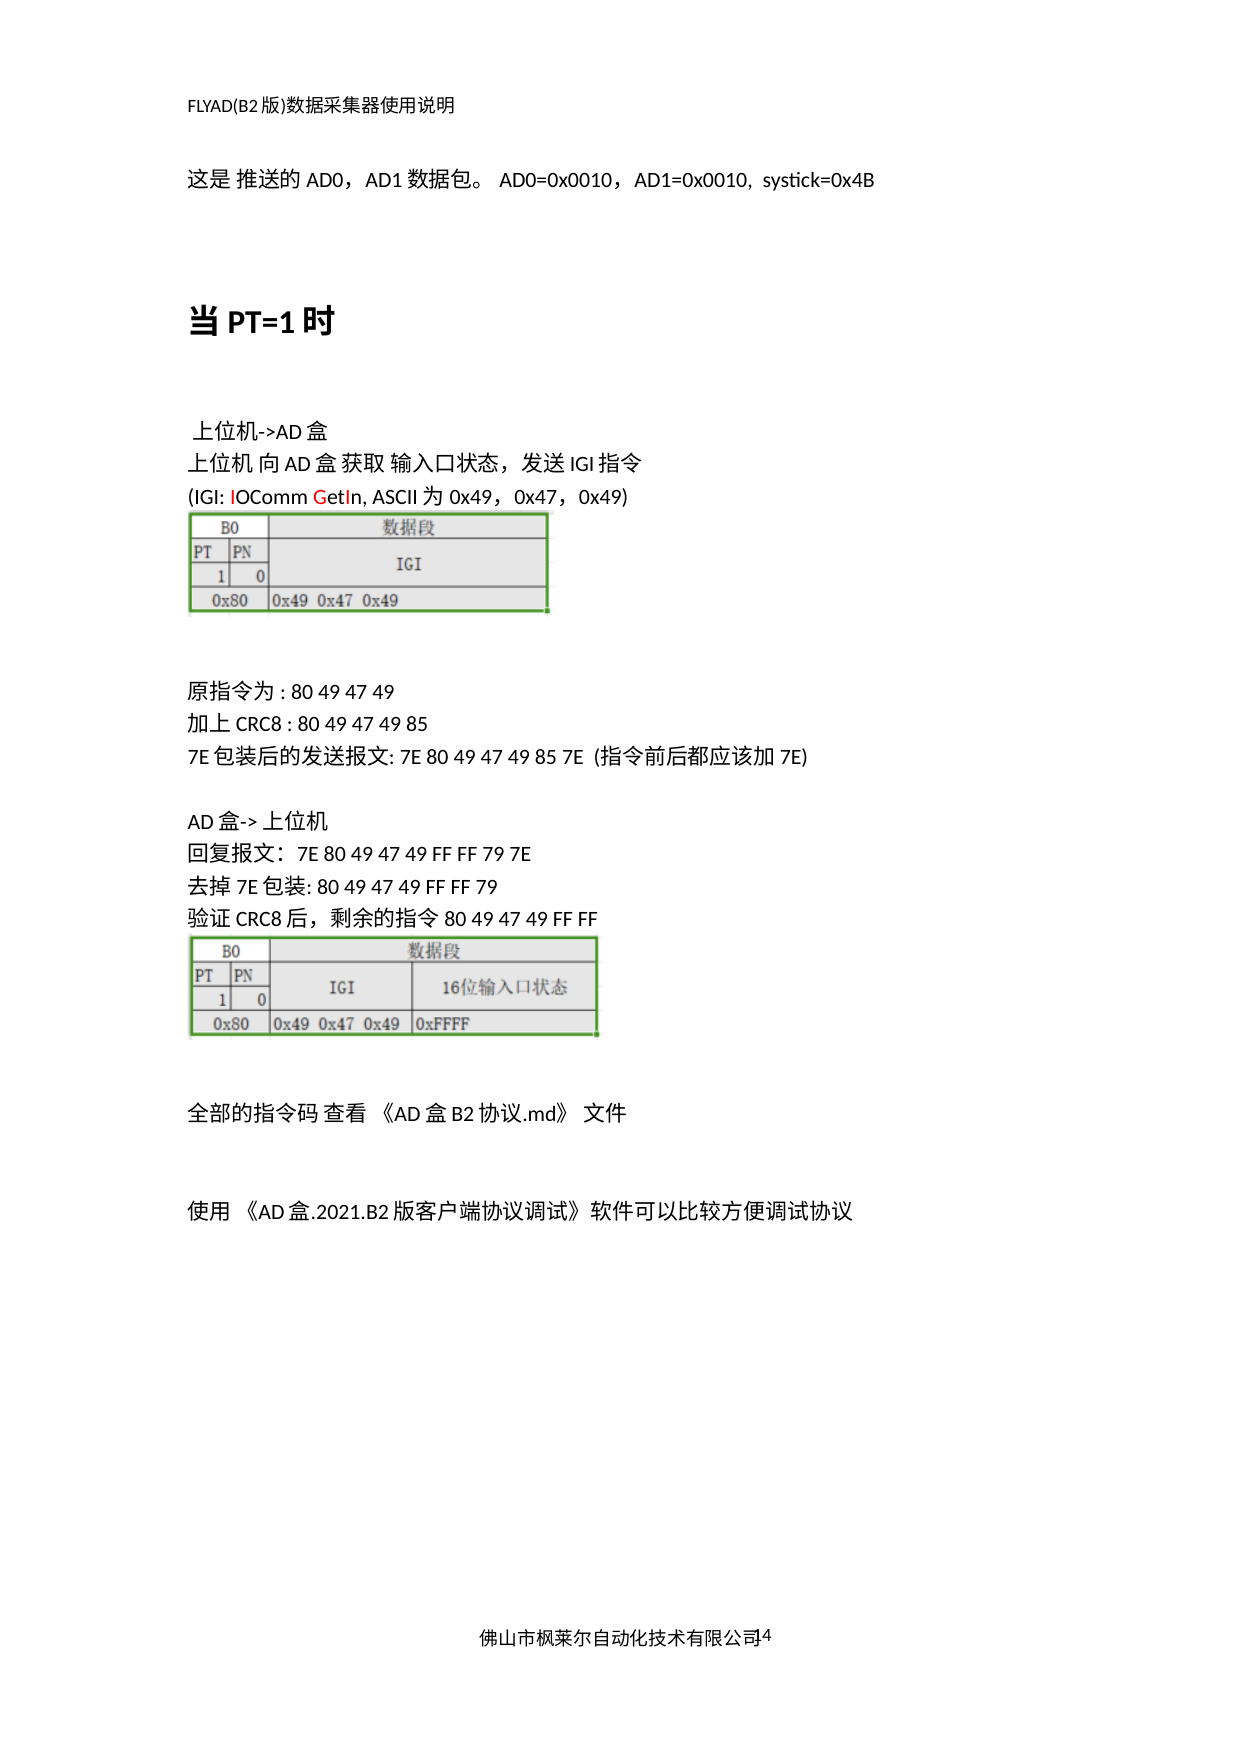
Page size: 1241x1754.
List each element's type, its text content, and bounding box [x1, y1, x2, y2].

text (IGI: IOComm GetIn, ASCII 为 0x49，0x47，0x49) [187, 478, 1053, 511]
text 7E包装后的发送报文: 7E 80 49 47 49 85 7E (指令前后都应该加7E) [187, 738, 1053, 771]
text 去掉 7E包装: 80 49 47 49 FF FF 79 [187, 868, 1053, 901]
text AD盒-> 上位机 [187, 803, 1053, 836]
text 上位机->AD盒 [187, 413, 1053, 446]
subtitle 当PT=1时 [187, 287, 1053, 352]
text 回复报文：7E 80 49 47 49 FF FF 79 7E [187, 836, 1053, 868]
text 全部的指令码 查看 《AD盒B2协议.md》 文件 [187, 1096, 1053, 1128]
text 这是 推送的AD0，AD1数据包。 AD0=0x0010，AD1=0x0010, systick=0x4B [187, 162, 1053, 194]
text 原指令为 : 80 49 47 49 [187, 673, 1053, 706]
text 加上CRC8 : 80 49 47 49 85 [187, 706, 1053, 738]
picture [187, 510, 554, 617]
text 验证CRC8后，剩余的指令 80 49 47 49 FF FF [187, 901, 1053, 933]
text 使用 《AD盒.2021.B2版客户端协议调试》软件可以比较方便调试协议 [187, 1193, 1053, 1226]
text 上位机 向AD盒 获取 输入口状态，发送IGI指令 [187, 446, 1053, 478]
picture [187, 933, 603, 1040]
